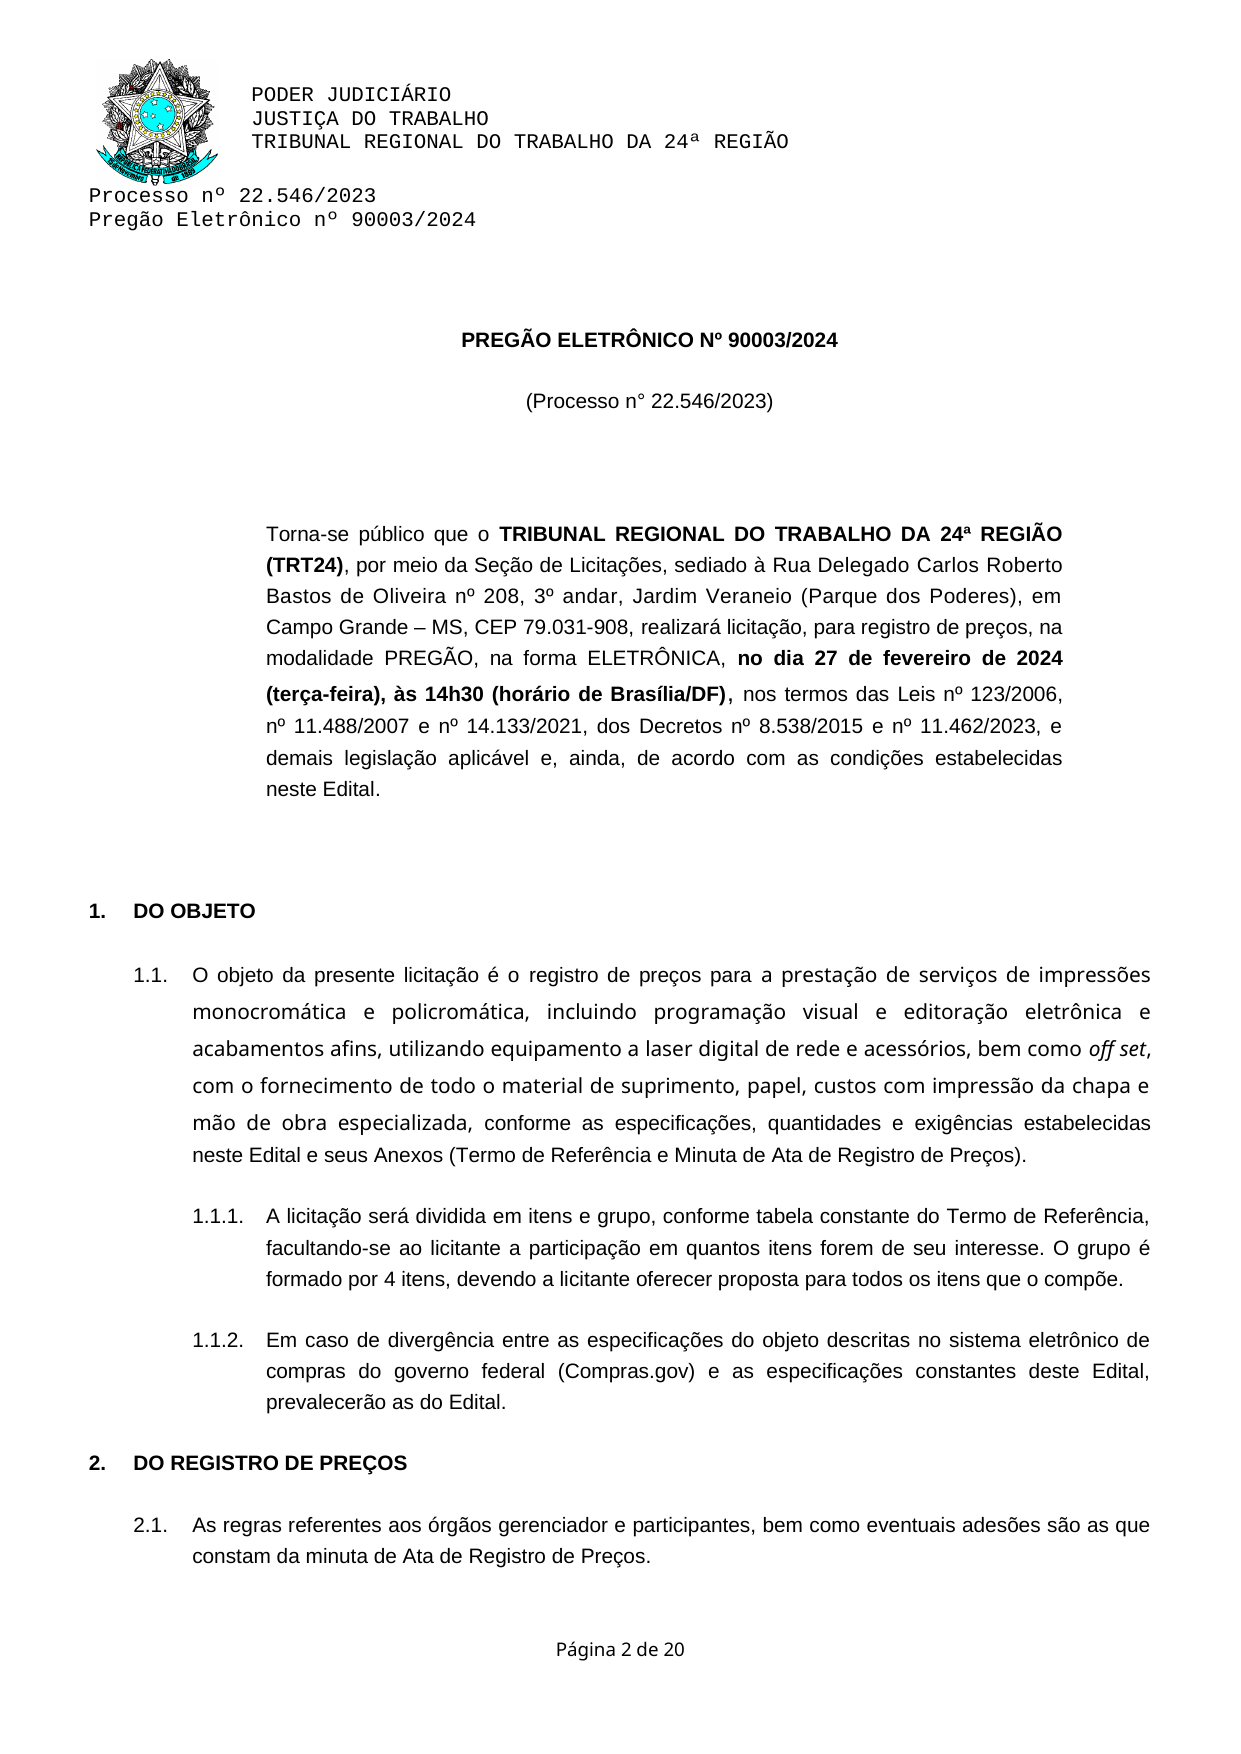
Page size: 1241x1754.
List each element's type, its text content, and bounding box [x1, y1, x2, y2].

list A licitação será dividida em itens e grupo, conforme tabela constante do Termo de Referência, facultando-se ao licitante a participação em quantos itens forem de seu interesse. O grupo é formado por 4 itens, devendo a licitante oferecer proposta para todos os itens que o compõe. [192, 1204, 1152, 1291]
text PREGÃO ELETRÔNICO Nº 90003/2024 [89, 328, 1152, 352]
text As regras referentes aos órgãos gerenciador e participantes, bem como eventuais adesões são as que constam da minuta de Ata de Registro de Preços. [133, 1512, 1152, 1567]
text DO OBJETO [89, 899, 1152, 923]
text O objeto da presente licitação é o registro de preços para a prestação de serviços de impressões monocromática e policromática, incluindo programação visual e editoração eletrônica e acabamentos afins, utilizando equipamento a laser digital de rede e acessórios, bem como off set, com o fornecimento de todo o material de suprimento, papel, custos com impressão da chapa e mão de obra especializada, conforme as especificações, quantidades e exigências estabelecidas neste Edital e seus Anexos (Termo de Referência e Minuta de Ata de Registro de Preços). [133, 960, 1152, 1167]
text (Processo n° 22.546/2023) [89, 389, 1152, 413]
text DO REGISTRO DE PREÇOS [89, 1451, 1152, 1475]
text Torna-se público que o TRIBUNAL REGIONAL DO TRABALHO DA 24ª REGIÃO (TRT24), por meio da Seção de Licitações, sediado à Rua Delegado Carlos Roberto Bastos de Oliveira nº 208, 3º andar, Jardim Veraneio (Parque dos Poderes), em Campo Grande – MS, CEP 79.031-908, realizará licitação, para registro de preços, na modalidade PREGÃO, na forma ELETRÔNICA, no dia 27 de fevereiro de 2024 (terça-feira), às 14h30 (horário de Brasília/DF), nos termos das Leis nº 123/2006, nº 11.488/2007 e nº 14.133/2021, dos Decretos nº 8.538/2015 e nº 11.462/2023, e demais legislação aplicável e, ainda, de acordo com as condições estabelecidas neste Edital. [266, 521, 1063, 801]
picture [96, 59, 220, 186]
list Em caso de divergência entre as especificações do objeto descritas no sistema eletrônico de compras do governo federal (Compras.gov) e as especificações constantes deste Edital, prevalecerão as do Edital. [192, 1328, 1152, 1414]
